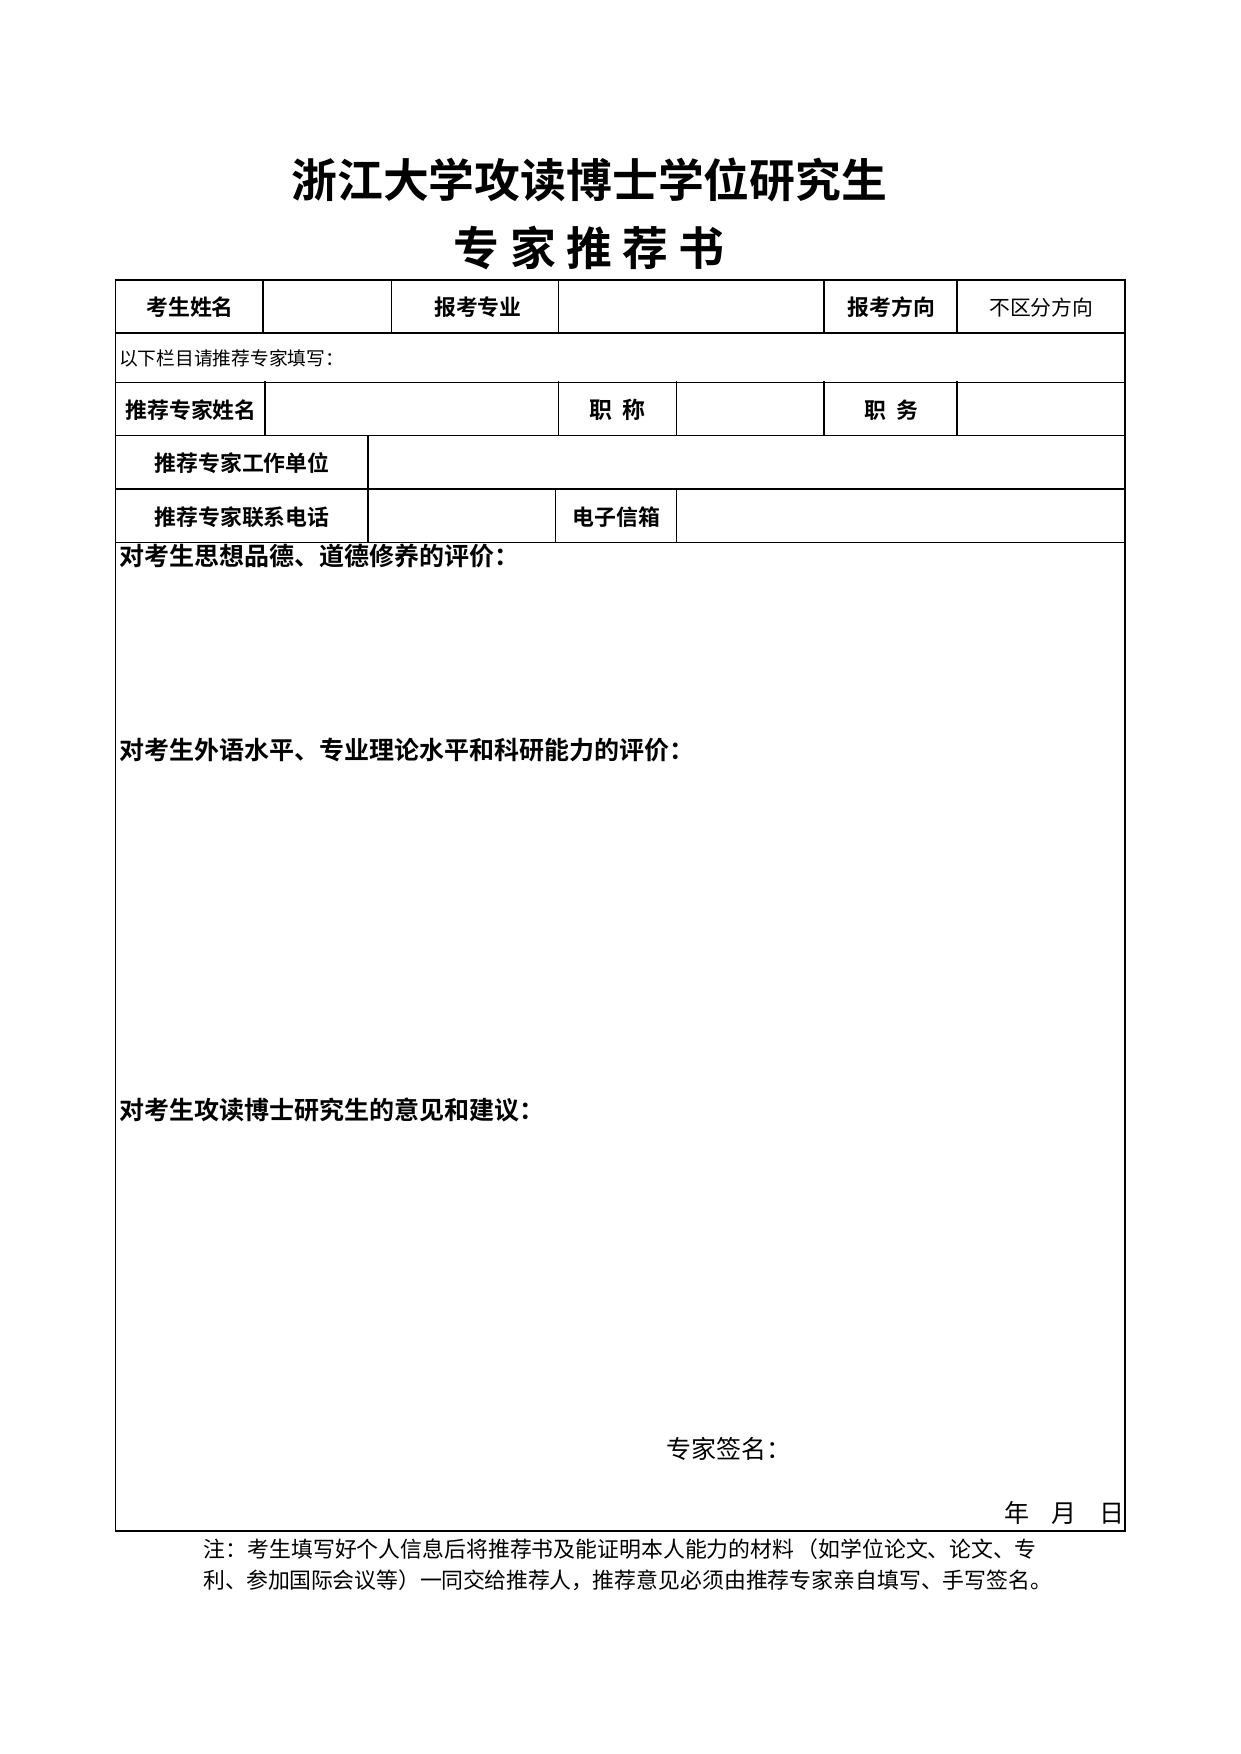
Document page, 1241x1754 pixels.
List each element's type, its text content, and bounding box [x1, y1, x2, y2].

table_cell 电子信箱 [556, 490, 676, 542]
table_header 报考专业 [392, 281, 558, 332]
text 专 家 推 荐 书 [187, 212, 991, 279]
table_cell 以下栏目请推荐专家填写： [116, 334, 1124, 381]
table_header 报考方向 [825, 281, 956, 332]
table_cell [958, 383, 1124, 435]
table_cell 职 务 [825, 383, 956, 435]
table_cell [369, 490, 555, 542]
text 注：考生填写好个人信息后将推荐书及能证明本人能力的材料（如学位论文、论文、专利、参加国际会议等）一同交给推荐人，推荐意见必须由推荐专家亲自填写、手写签名。 [203, 1532, 1037, 1595]
table_cell 职 称 [559, 383, 676, 435]
table_cell [677, 490, 1124, 542]
table_cell 推荐专家联系电话 [116, 490, 367, 542]
table_cell [677, 383, 823, 435]
table_cell 推荐专家工作单位 [116, 436, 367, 488]
table_cell 对考生思想品德、道德修养的评价： 对考生外语水平、专业理论水平和科研能力的评价： 对考生攻读博士研究生的意见和建议： 专家签名： 年 月 日 [116, 543, 1124, 1530]
table_cell [266, 383, 558, 435]
table_cell [369, 436, 1124, 488]
table_cell 推荐专家姓名 [116, 383, 264, 435]
table_header [559, 281, 823, 332]
subtitle 浙江大学攻读博士学位研究生 [187, 150, 991, 209]
table_header 考生姓名 [116, 281, 262, 332]
table_header 不区分方向 [958, 281, 1124, 332]
table_header [264, 281, 391, 332]
